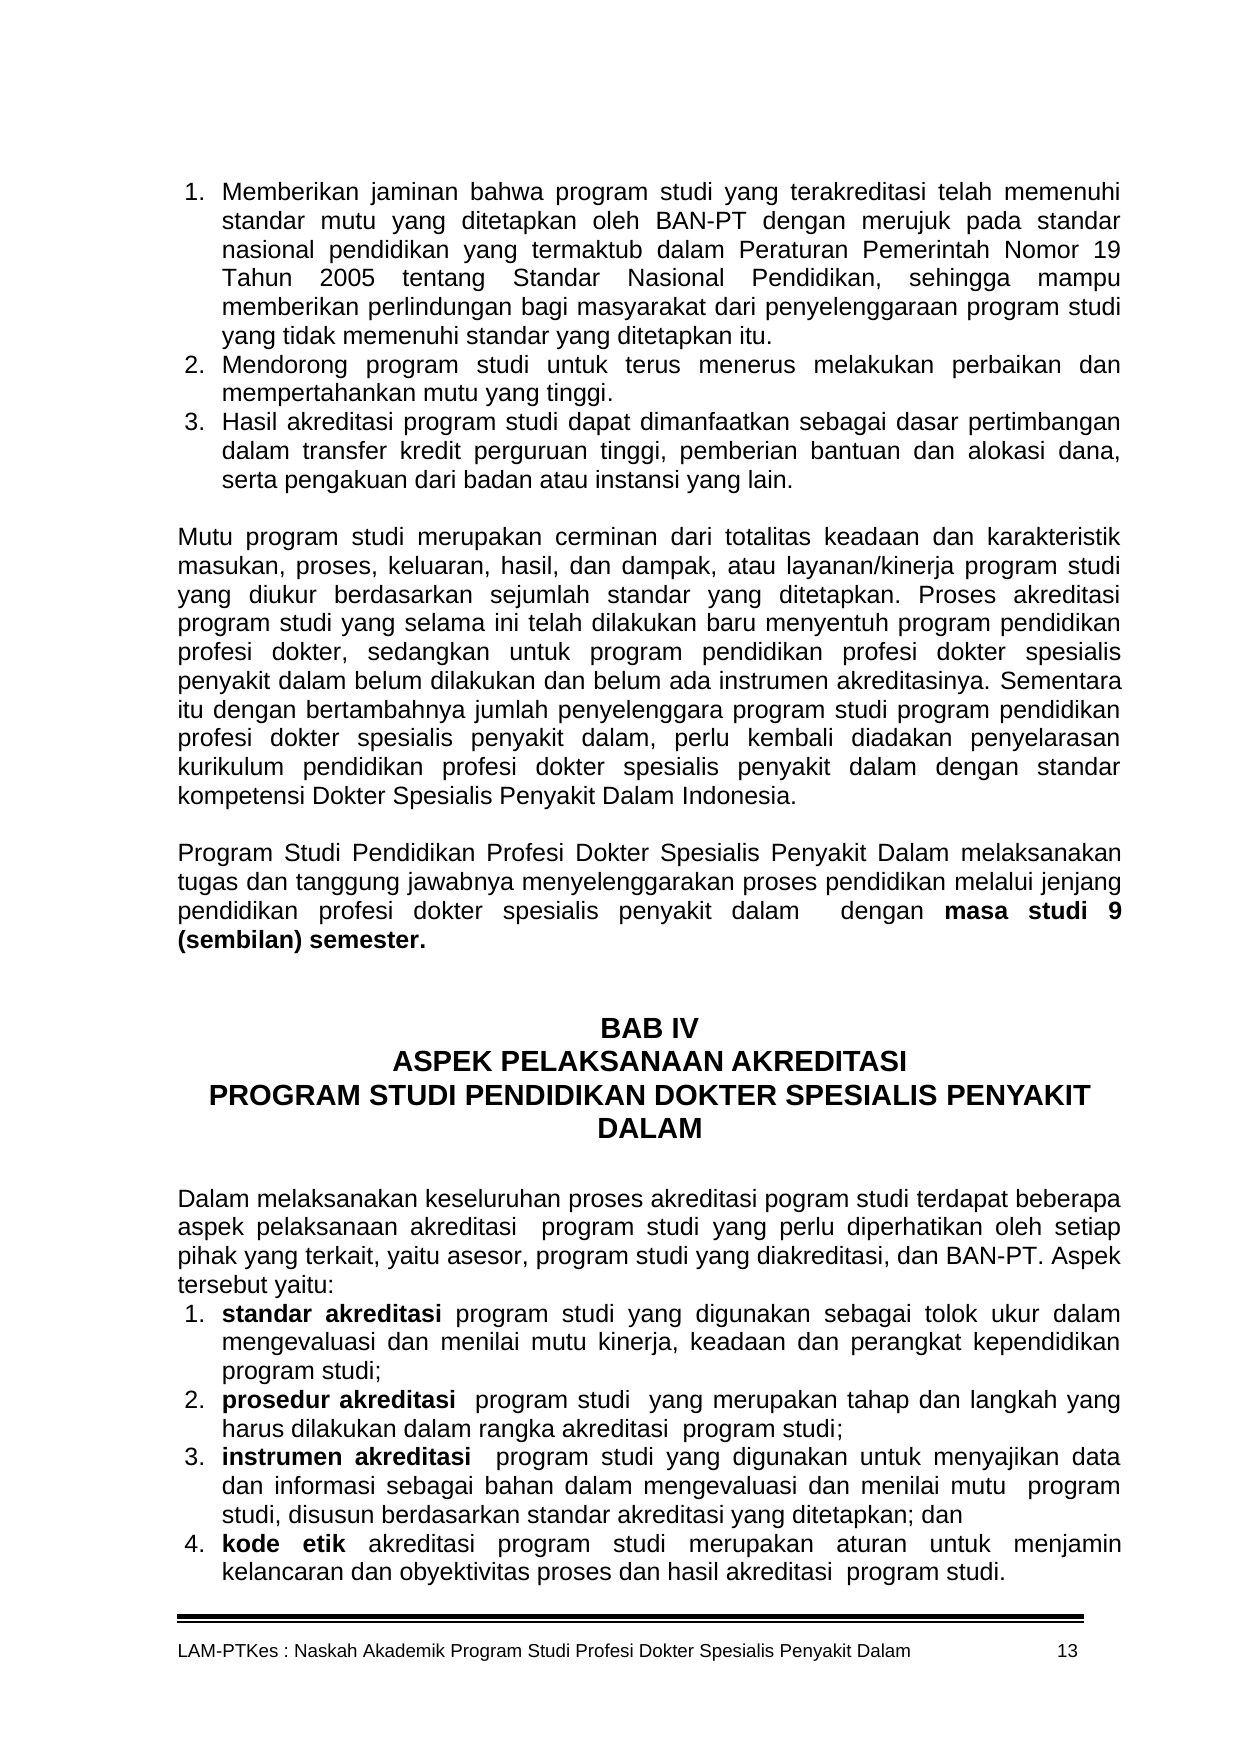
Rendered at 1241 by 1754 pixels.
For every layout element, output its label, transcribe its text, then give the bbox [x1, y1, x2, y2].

list Hasil akreditasi program studi dapat dimanfaatkan sebagai dasar pertimbangan dalam transfer kredit perguruan tinggi, pemberian bantuan dan alokasi dana, serta pengakuan dari badan atau instansi yang lain. [184, 407, 1122, 493]
text Mutu program studi merupakan cerminan dari totalitas keadaan dan karakteristik masukan, proses, keluaran, hasil, dan dampak, atau layanan/kinerja program studi yang diukur berdasarkan sejumlah standar yang ditetapkan. Proses akreditasi program studi yang selama ini telah dilakukan baru menyentuh program pendidikan profesi dokter, sedangkan untuk program pendidikan profesi dokter spesialis penyakit dalam belum dilakukan dan belum ada instrumen akreditasinya. Sementara itu dengan bertambahnya jumlah penyelenggara program studi program pendidikan profesi dokter spesialis penyakit dalam, perlu kembali diadakan penyelarasan kurikulum pendidikan profesi dokter spesialis penyakit dalam dengan standar kompetensi Dokter Spesialis Penyakit Dalam Indonesia. [177, 522, 1122, 810]
list Memberikan jaminan bahwa program studi yang terakreditasi telah memenuhi standar mutu yang ditetapkan oleh BAN-PT dengan merujuk pada standar nasional pendidikan yang termaktub dalam Peraturan Pemerintah Nomor 19 Tahun 2005 tentang Standar Nasional Pendidikan, sehingga mampu memberikan perlindungan bagi masyarakat dari penyelenggaraan program studi yang tidak memenuhi standar yang ditetapkan itu. [184, 177, 1122, 350]
list kode etik akreditasi program studi merupakan aturan untuk menjamin kelancaran dan obyektivitas proses dan hasil akreditasi program studi. [184, 1528, 1122, 1586]
list standar akreditasi program studi yang digunakan sebagai tolok ukur dalam mengevaluasi dan menilai mutu kinerja, keadaan dan perangkat kependidikan program studi; [184, 1298, 1122, 1385]
subtitle ASPEK PELAKSANAAN AKREDITASI [177, 1044, 1122, 1078]
subtitle BAB IV [177, 1011, 1122, 1044]
text Program Studi Pendidikan Profesi Dokter Spesialis Penyakit Dalam melaksanakan tugas dan tanggung jawabnya menyelenggarakan proses pendidikan melalui jenjang pendidikan profesi dokter spesialis penyakit dalam dengan masa studi 9 (sembilan) semester. [177, 838, 1122, 953]
list prosedur akreditasi program studi yang merupakan tahap dan langkah yang harus dilakukan dalam rangka akreditasi program studi; [184, 1385, 1122, 1442]
text Dalam melaksanakan keseluruhan proses akreditasi pogram studi terdapat beberapa aspek pelaksanaan akreditasi program studi yang perlu diperhatikan oleh setiap pihak yang terkait, yaitu asesor, program studi yang diakreditasi, dan BAN-PT. Aspek tersebut yaitu: [177, 1183, 1122, 1298]
subtitle PROGRAM STUDI PENDIDIKAN DOKTER SPESIALIS PENYAKIT DALAM [177, 1078, 1122, 1145]
list Mendorong program studi untuk terus menerus melakukan perbaikan dan mempertahankan mutu yang tinggi. [184, 350, 1122, 407]
list instrumen akreditasi program studi yang digunakan untuk menyajikan data dan informasi sebagai bahan dalam mengevaluasi dan menilai mutu program studi, disusun berdasarkan standar akreditasi yang ditetapkan; dan [184, 1442, 1122, 1528]
